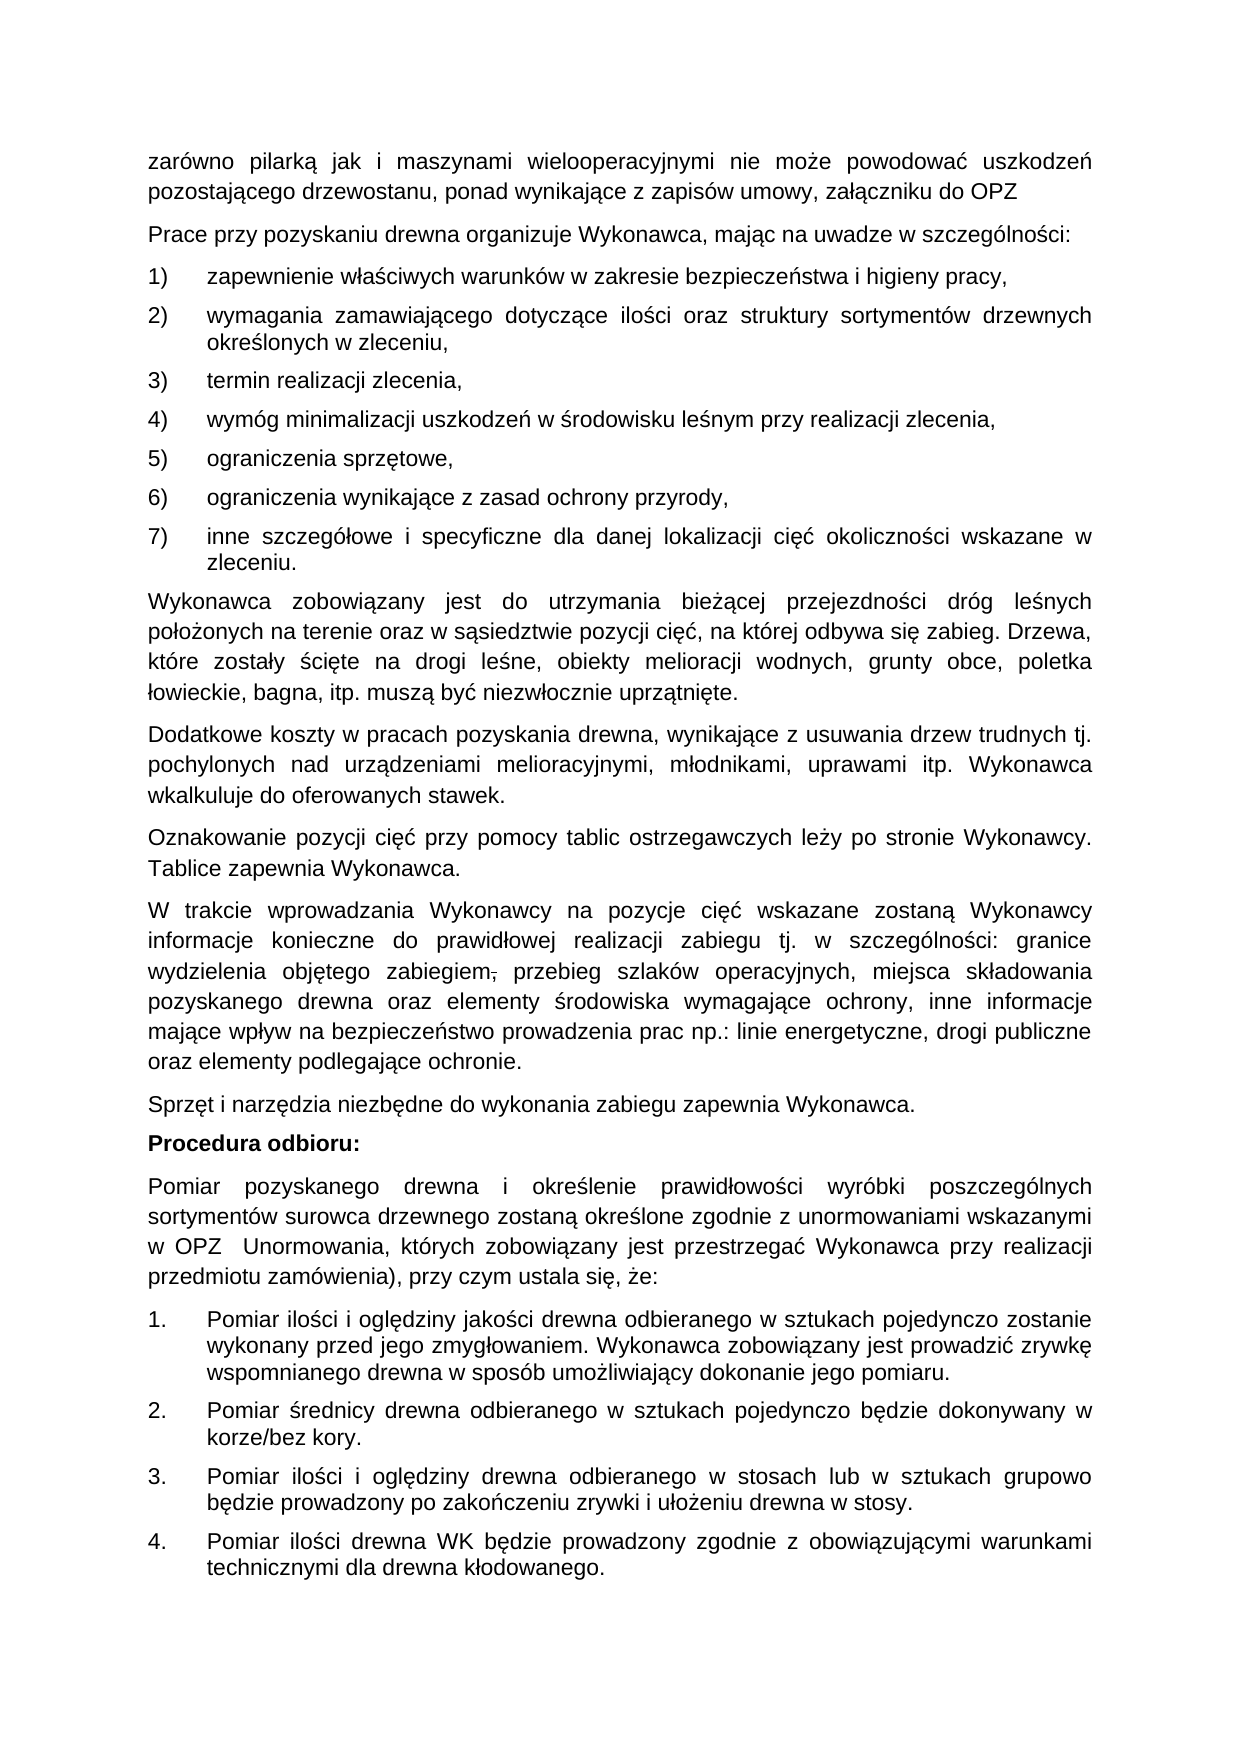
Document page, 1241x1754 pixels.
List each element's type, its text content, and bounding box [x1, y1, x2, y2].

list ograniczenia sprzętowe, [148, 445, 1093, 471]
list zapewnienie właściwych warunków w zakresie bezpieczeństwa i higieny pracy, [148, 263, 1093, 289]
list wymóg minimalizacji uszkodzeń w środowisku leśnym przy realizacji zlecenia, [148, 406, 1093, 432]
text Sprzęt i narzędzia niezbędne do wykonania zabiegu zapewnia Wykonawca. [148, 1091, 1093, 1117]
list Pomiar ilości drewna WK będzie prowadzony zgodnie z obowiązującymi warunkami technicznymi dla drewna kłodowanego. [148, 1528, 1093, 1581]
list Pomiar ilości i oględziny jakości drewna odbieranego w sztukach pojedynczo zostanie wykonany przed jego zmygłowaniem. Wykonawca zobowiązany jest prowadzić zrywkę wspomnianego drewna w sposób umożliwiający dokonanie jego pomiaru. [148, 1306, 1093, 1385]
text Procedura odbioru: [148, 1130, 1093, 1156]
text Prace przy pozyskaniu drewna organizuje Wykonawca, mając na uwadze w szczególności: [148, 221, 1093, 247]
list inne szczegółowe i specyficzne dla danej lokalizacji cięć okoliczności wskazane w zleceniu. [148, 523, 1093, 575]
text Pomiar pozyskanego drewna i określenie prawidłowości wyróbki poszczególnych sortymentów surowca drzewnego zostaną określone zgodnie z unormowaniami wskazanymi w OPZ Unormowania, których zobowiązany jest przestrzegać Wykonawca przy realizacji przedmiotu zamówienia), przy czym ustala się, że: [148, 1173, 1093, 1289]
text Oznakowanie pozycji cięć przy pomocy tablic ostrzegawczych leży po stronie Wykonawcy. Tablice zapewnia Wykonawca. [148, 824, 1093, 881]
list Pomiar średnicy drewna odbieranego w sztukach pojedynczo będzie dokonywany w korze/bez kory. [148, 1397, 1093, 1450]
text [148, 148, 1093, 204]
text W trakcie wprowadzania Wykonawcy na pozycje cięć wskazane zostaną Wykonawcy informacje konieczne do prawidłowej realizacji zabiegu tj. w szczególności: granice wydzielenia objętego zabiegiem, przebieg szlaków operacyjnych, miejsca składowania pozyskanego drewna oraz elementy środowiska wymagające ochrony, inne informacje mające wpływ na bezpieczeństwo prowadzenia prac np.: linie energetyczne, drogi publiczne oraz elementy podlegające ochronie. [148, 897, 1093, 1075]
text Wykonawca zobowiązany jest do utrzymania bieżącej przejezdności dróg leśnych położonych na terenie oraz w sąsiedztwie pozycji cięć, na której odbywa się zabieg. Drzewa, które zostały ścięte na drogi leśne, obiekty melioracji wodnych, grunty obce, poletka łowieckie, bagna, itp. muszą być niezwłocznie uprzątnięte. [148, 588, 1093, 705]
text Dodatkowe koszty w pracach pozyskania drewna, wynikające z usuwania drzew trudnych tj. pochylonych nad urządzeniami melioracyjnymi, młodnikami, uprawami itp. Wykonawca wkalkuluje do oferowanych stawek. [148, 721, 1093, 808]
list Pomiar ilości i oględziny drewna odbieranego w stosach lub w sztukach grupowo będzie prowadzony po zakończeniu zrywki i ułożeniu drewna w stosy. [148, 1463, 1093, 1515]
list wymagania zamawiającego dotyczące ilości oraz struktury sortymentów drzewnych określonych w zleceniu, [148, 302, 1093, 355]
list ograniczenia wynikające z zasad ochrony przyrody, [148, 484, 1093, 510]
list termin realizacji zlecenia, [148, 367, 1093, 394]
